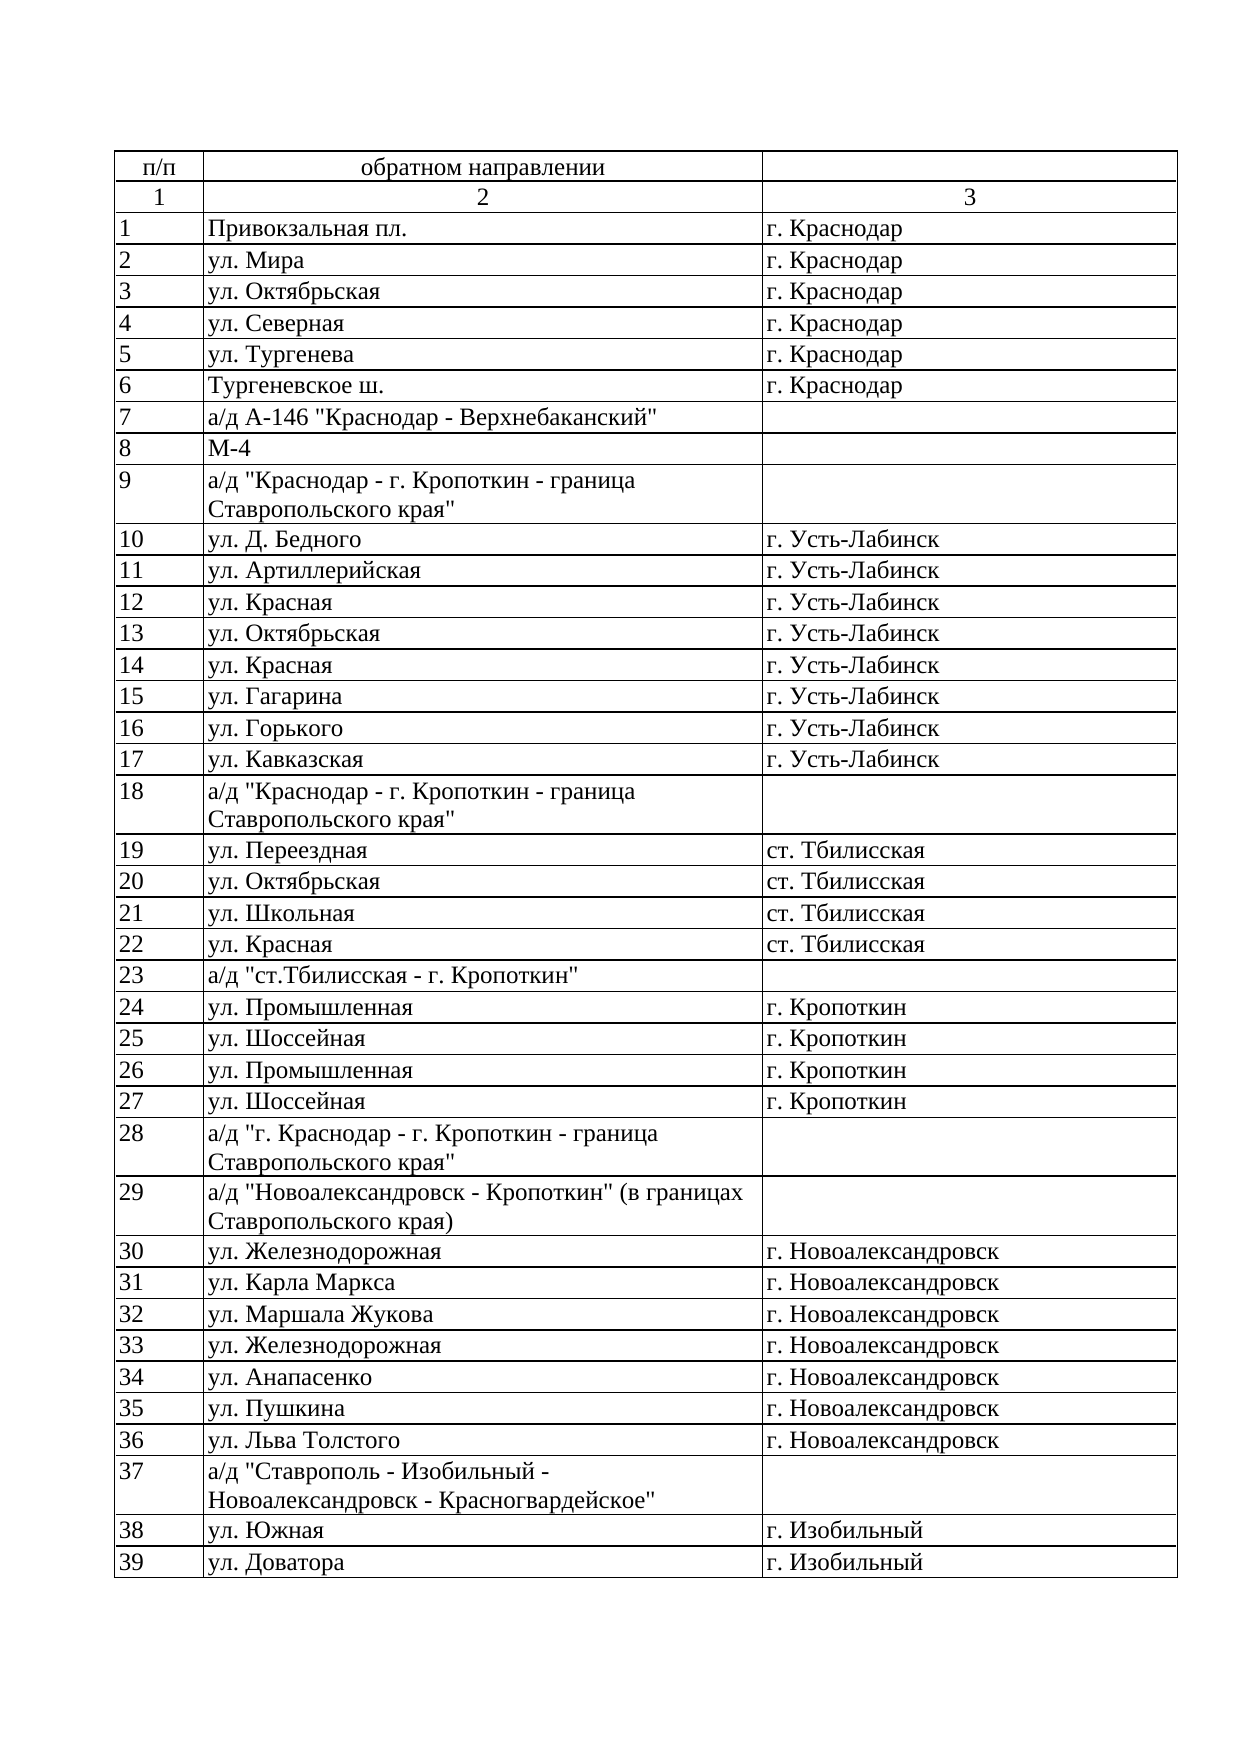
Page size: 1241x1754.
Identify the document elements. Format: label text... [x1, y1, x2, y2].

table_cell 9 [115, 465, 203, 522]
table_cell 37 [115, 1456, 203, 1514]
table_cell 1 [115, 213, 203, 243]
table_cell 13 [115, 618, 203, 648]
table_cell 16 [115, 712, 203, 743]
table_cell 23 [115, 960, 203, 991]
table_cell М-4 [204, 434, 762, 463]
table_cell 4 [115, 307, 203, 338]
table_cell ул. Северная [204, 308, 762, 338]
table_cell ул. Красная [204, 929, 762, 959]
table_cell 12 [115, 586, 203, 617]
table_cell ул. Льва Толстого [204, 1425, 762, 1455]
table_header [204, 152, 762, 180]
table_cell ул. Пушкина [204, 1393, 762, 1423]
table_cell Тургеневское ш. [204, 371, 762, 401]
table_cell ул. Д. Бедного [204, 524, 762, 554]
table_cell 10 [115, 524, 203, 554]
table_cell 8 [115, 433, 203, 463]
table_cell 36 [115, 1424, 203, 1455]
table_cell а/д "г. Краснодар - г. Кропоткин - граница Ставропольского края" [204, 1118, 762, 1175]
table_cell г. Усть-Лабинск [763, 743, 1177, 774]
table_cell ул. Октябрьская [204, 866, 762, 896]
table_cell 29 [115, 1176, 203, 1234]
table_cell г. Усть-Лабинск [763, 554, 1177, 585]
table_cell г. Новоалександровск [763, 1392, 1177, 1423]
table_cell а/д "ст.Тбилисская - г. Кропоткин" [204, 961, 762, 991]
table_cell 19 [115, 834, 203, 865]
table_cell ст. Тбилисская [763, 833, 1177, 865]
table_cell ул. Школьная [204, 898, 762, 928]
table_cell г. Усть-Лабинск [763, 648, 1177, 680]
table_cell [763, 959, 1177, 991]
table_cell ул. Доватора [204, 1547, 762, 1577]
table_cell г. Кропоткин [763, 991, 1177, 1022]
table_cell г. Кропоткин [763, 1022, 1177, 1053]
table_cell ул. Горького [204, 713, 762, 743]
table_cell ст. Тбилисская [763, 865, 1177, 896]
table_cell 3 [763, 180, 1177, 212]
table_cell ул. Шоссейная [204, 1087, 762, 1116]
table_cell 11 [115, 555, 203, 585]
table_cell ст. Тбилисская [763, 896, 1177, 928]
table_cell ул. Маршала Жукова [204, 1299, 762, 1329]
table_cell г. Изобильный [763, 1514, 1177, 1545]
table_cell ул. Красная [204, 650, 762, 680]
table_cell ул. Промышленная [204, 992, 762, 1022]
table_cell 31 [115, 1267, 203, 1297]
table_cell 21 [115, 897, 203, 928]
table_cell 6 [115, 370, 203, 401]
table_cell ул. Тургенева [204, 339, 762, 369]
table_cell ул. Мира [204, 245, 762, 275]
table_cell г. Новоалександровск [763, 1298, 1177, 1329]
table_cell ул. Гагарина [204, 681, 762, 711]
table_cell г. Краснодар [763, 212, 1177, 243]
table_cell а/д А-146 "Краснодар - Верхнебаканский" [204, 402, 762, 432]
table_cell 28 [115, 1118, 203, 1175]
table_cell 15 [115, 681, 203, 711]
table_cell ул. Железнодорожная [204, 1236, 762, 1266]
table_cell [763, 464, 1177, 522]
table_cell ул. Анапасенко [204, 1362, 762, 1392]
table_cell г. Усть-Лабинск [763, 711, 1177, 743]
table_cell ул. Кавказская [204, 744, 762, 774]
table_cell ул. Красная [204, 587, 762, 617]
table_cell 34 [115, 1361, 203, 1392]
table_cell ул. Октябрьская [204, 618, 762, 648]
table_cell г. Усть-Лабинск [763, 585, 1177, 617]
table_cell 2 [204, 182, 762, 212]
table_cell г. Кропоткин [763, 1085, 1177, 1116]
table_cell г. Краснодар [763, 306, 1177, 338]
table_cell [763, 432, 1177, 463]
table_cell 7 [115, 402, 203, 432]
table_cell г. Новоалександровск [763, 1329, 1177, 1360]
table_cell ул. Промышленная [204, 1055, 762, 1085]
table_cell г. Усть-Лабинск [763, 617, 1177, 648]
table_cell ст. Тбилисская [763, 928, 1177, 959]
table_cell Привокзальная пл. [204, 213, 762, 243]
table_cell 14 [115, 649, 203, 680]
table_cell 1 [115, 181, 203, 212]
table_cell 5 [115, 339, 203, 369]
table_cell ул. Переездная [204, 835, 762, 865]
table_cell ул. Артиллерийская [204, 556, 762, 585]
table_cell 27 [115, 1086, 203, 1116]
table_cell ул. Южная [204, 1515, 762, 1545]
table_cell ул. Шоссейная [204, 1024, 762, 1053]
table_cell г. Усть-Лабинск [763, 523, 1177, 554]
table_cell г. Новоалександровск [763, 1266, 1177, 1297]
table_cell г. Новоалександровск [763, 1360, 1177, 1392]
table_cell [763, 1175, 1177, 1234]
table_cell 22 [115, 929, 203, 959]
table_cell [763, 1455, 1177, 1514]
table_cell г. Изобильный [763, 1545, 1177, 1577]
table_cell г. Краснодар [763, 243, 1177, 275]
table_cell г. Кропоткин [763, 1054, 1177, 1085]
table_cell ул. Железнодорожная [204, 1331, 762, 1360]
table_cell г. Новоалександровск [763, 1235, 1177, 1266]
table_cell 2 [115, 244, 203, 275]
table_cell г. Краснодар [763, 369, 1177, 401]
table_cell 25 [115, 1023, 203, 1053]
table_cell [763, 1116, 1177, 1175]
table_cell 38 [115, 1515, 203, 1545]
table_cell г. Краснодар [763, 338, 1177, 369]
table_cell а/д "Новоалександровск - Кропоткин" (в границах Ставропольского края) [204, 1177, 762, 1234]
table_cell а/д "Краснодар - г. Кропоткин - граница Ставропольского края" [204, 465, 762, 522]
table_cell 18 [115, 775, 203, 833]
table_cell ул. Карла Маркса [204, 1268, 762, 1297]
table_cell 20 [115, 866, 203, 896]
table_cell 24 [115, 992, 203, 1022]
table_cell а/д "Краснодар - г. Кропоткин - граница Ставропольского края" [204, 776, 762, 833]
table_cell ул. Октябрьская [204, 276, 762, 306]
table_cell [763, 401, 1177, 432]
table_cell 30 [115, 1236, 203, 1266]
table_cell г. Краснодар [763, 275, 1177, 306]
table_cell 3 [115, 276, 203, 306]
table_cell 26 [115, 1055, 203, 1085]
table_cell [763, 774, 1177, 833]
table_cell г. Новоалександровск [763, 1423, 1177, 1455]
table_cell 35 [115, 1393, 203, 1423]
table_cell 17 [115, 744, 203, 774]
table_cell 39 [115, 1546, 203, 1577]
table_cell а/д "Ставрополь - Изобильный - Новоалександровск - Красногвардейское" [204, 1456, 762, 1514]
table_cell 33 [115, 1330, 203, 1360]
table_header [763, 152, 1177, 180]
table_cell 32 [115, 1299, 203, 1329]
table_header N п/п [115, 152, 203, 180]
table_cell г. Усть-Лабинск [763, 680, 1177, 711]
